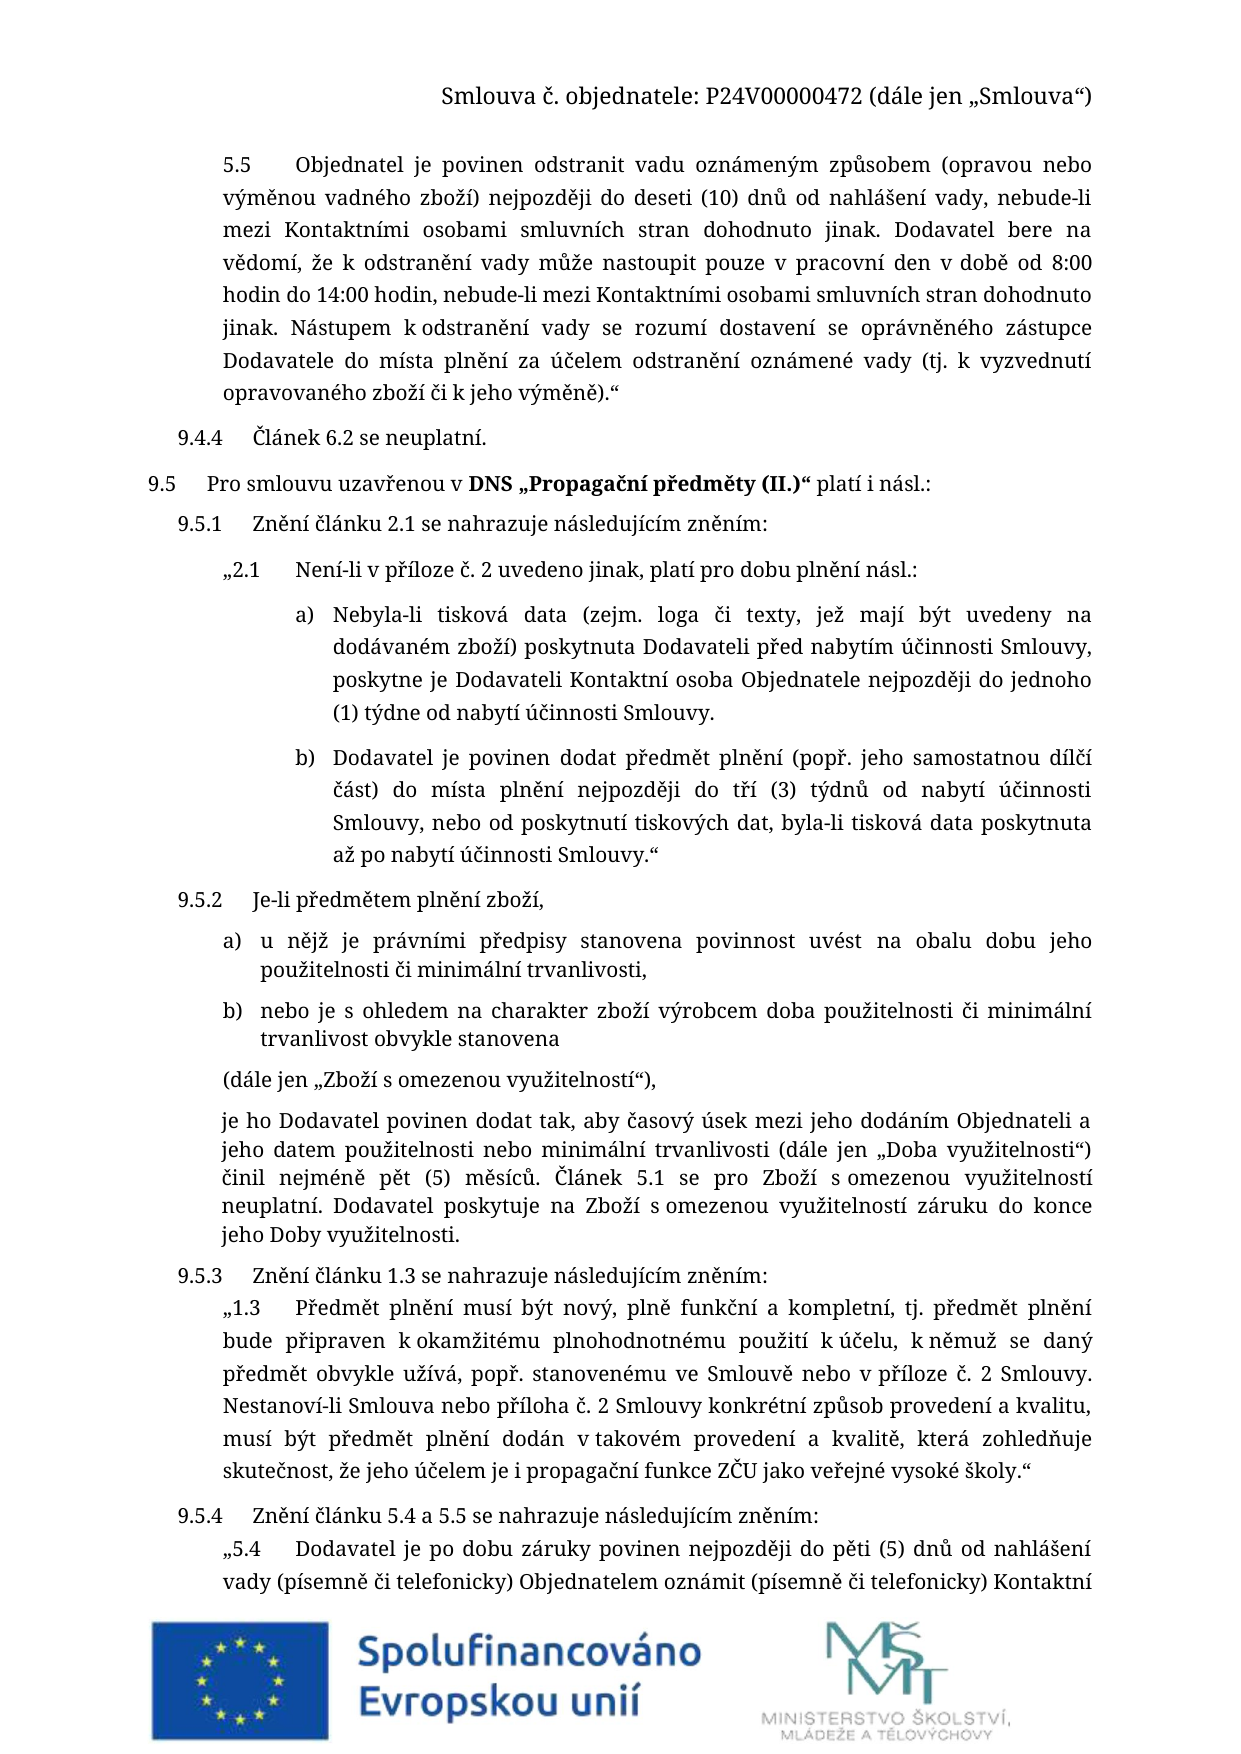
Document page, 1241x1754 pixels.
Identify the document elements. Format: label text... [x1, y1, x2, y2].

list „1.3 Předmět plnění musí být nový, plně funkční a kompletní, tj. předmět plnění bude připraven k okamžitému plnohodnotnému použití k účelu, k němuž se daný předmět obvykle užívá, popř. stanovenému ve Smlouvě nebo v příloze č. 2 Smlouvy. Nestanoví-li Smlouva nebo příloha č. 2 Smlouvy konkrétní způsob provedení a kvalitu, musí být předmět plnění dodán v takovém provedení a kvalitě, která zohledňuje skutečnost, že jeho účelem je i propagační funkce ZČU jako veřejné vysoké školy.“ [223, 1293, 1093, 1485]
list 5.5 Objednatel je povinen odstranit vadu oznámeným způsobem (opravou nebo výměnou vadného zboží) nejpozději do deseti (10) dnů od nahlášení vady, nebude-li mezi Kontaktními osobami smluvních stran dohodnuto jinak. Dodavatel bere na vědomí, že k odstranění vady může nastoupit pouze v pracovní den v době od 8:00 hodin do 14:00 hodin, nebude-li mezi Kontaktními osobami smluvních stran dohodnuto jinak. Nástupem k odstranění vady se rozumí dostavení se oprávněného zástupce Dodavatele do místa plnění za účelem odstranění oznámené vady (tj. k vyzvednutí opravovaného zboží či k jeho výměně).“ [223, 150, 1093, 407]
list Pro smlouvu uzavřenou v DNS „Propagační předměty (II.)“ platí i násl.: [148, 469, 1093, 497]
picture [147, 1617, 1012, 1746]
list Je-li předmětem plnění zboží, [177, 886, 1093, 914]
list Znění článku 5.4 a 5.5 se nahrazuje následujícím zněním: [177, 1502, 1093, 1530]
list nebo je s ohledem na charakter zboží výrobcem doba použitelnosti či minimální trvanlivost obvykle stanovena [223, 996, 1093, 1053]
list Znění článku 2.1 se nahrazuje následujícím zněním: [177, 509, 1093, 538]
text (dále jen „Zboží s omezenou využitelností“), [223, 1065, 1093, 1094]
list Článek 6.2 se neuplatní. [177, 423, 1093, 452]
list „2.1 Není-li v příloze č. 2 uvedeno jinak, platí pro dobu plnění násl.: [223, 555, 1093, 583]
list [223, 1534, 1093, 1595]
list u nějž je právními předpisy stanovena povinnost uvést na obalu dobu jeho použitelnosti či minimální trvanlivosti, [223, 927, 1093, 983]
text je ho Dodavatel povinen dodat tak, aby časový úsek mezi jeho dodáním Objednateli a jeho datem použitelnosti nebo minimální trvanlivosti (dále jen „Doba využitelnosti“) činil nejméně pět (5) měsíců. Článek 5.1 se pro Zboží s omezenou využitelností neuplatní. Dodavatel poskytuje na Zboží s omezenou využitelností záruku do konce jeho Doby využitelnosti. [221, 1106, 1093, 1248]
list Nebyla-li tisková data (zejm. loga či texty, jež mají být uvedeny na dodávaném zboží) poskytnuta Dodavateli před nabytím účinnosti Smlouvy, poskytne je Dodavateli Kontaktní osoba Objednatele nejpozději do jednoho (1) týdne od nabytí účinnosti Smlouvy. [295, 600, 1093, 726]
list Znění článku 1.3 se nahrazuje následujícím zněním: [177, 1261, 1093, 1289]
list Dodavatel je povinen dodat předmět plnění (popř. jeho samostatnou dílčí část) do místa plnění nejpozději do tří (3) týdnů od nabytí účinnosti Smlouvy, nebo od poskytnutí tiskových dat, byla-li tisková data poskytnuta až po nabytí účinnosti Smlouvy.“ [295, 743, 1093, 869]
